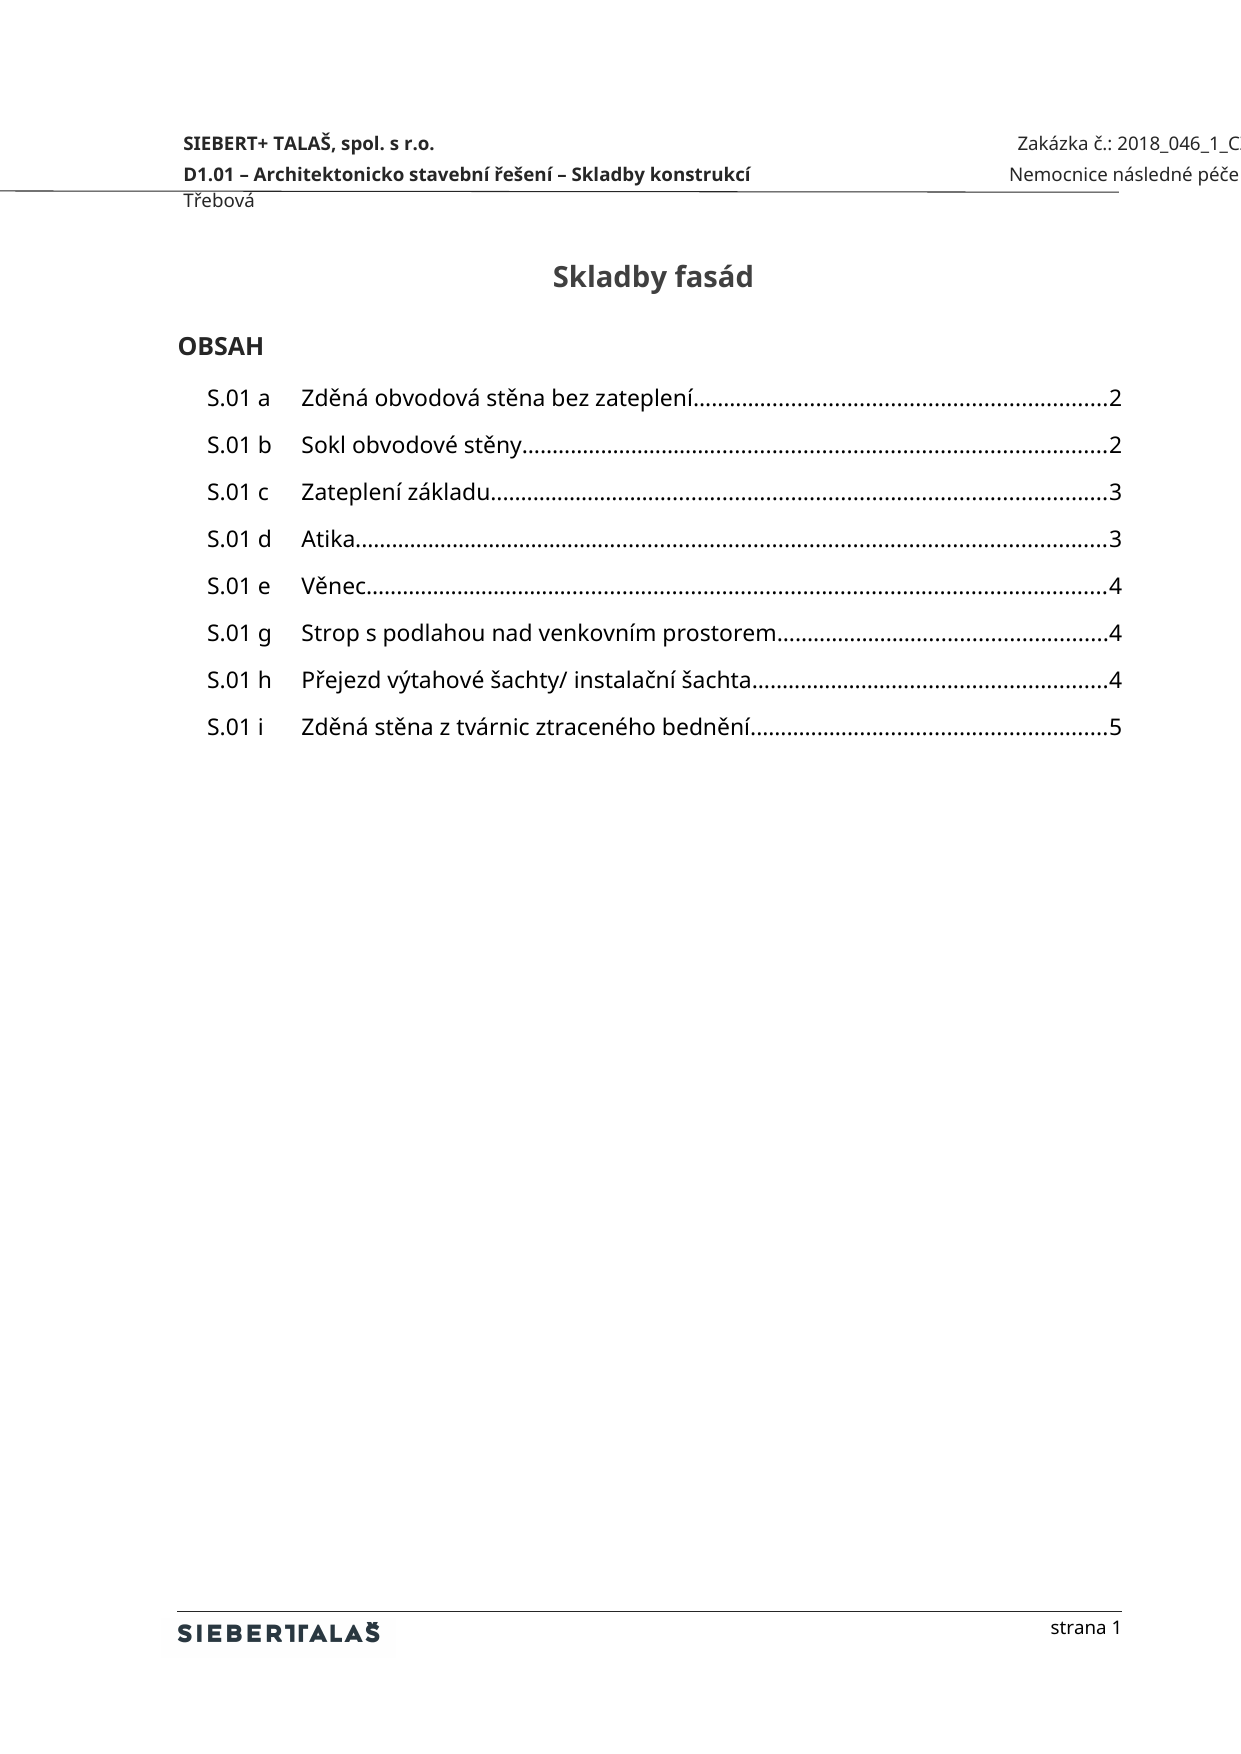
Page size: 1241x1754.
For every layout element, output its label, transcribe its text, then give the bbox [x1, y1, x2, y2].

text Skladby fasád [177, 256, 1122, 296]
text S.01 h Přejezd výtahové šachty/ instalační šachta 4 [207, 664, 1122, 695]
text S.01 d Atika 3 [207, 523, 1122, 554]
text S.01 e Věnec 4 [207, 570, 1122, 601]
text S.01 b Sokl obvodové stěny 2 [207, 429, 1122, 461]
text S.01 c Zateplení základu 3 [207, 476, 1122, 507]
text S.01 i Zděná stěna z tvárnic ztraceného bednění 5 [207, 711, 1122, 742]
text S.01 a Zděná obvodová stěna bez zateplení 2 [207, 382, 1122, 414]
picture [160, 1618, 397, 1658]
text OBSAH [177, 329, 1122, 363]
text S.01 g Strop s podlahou nad venkovním prostorem 4 [207, 617, 1122, 648]
